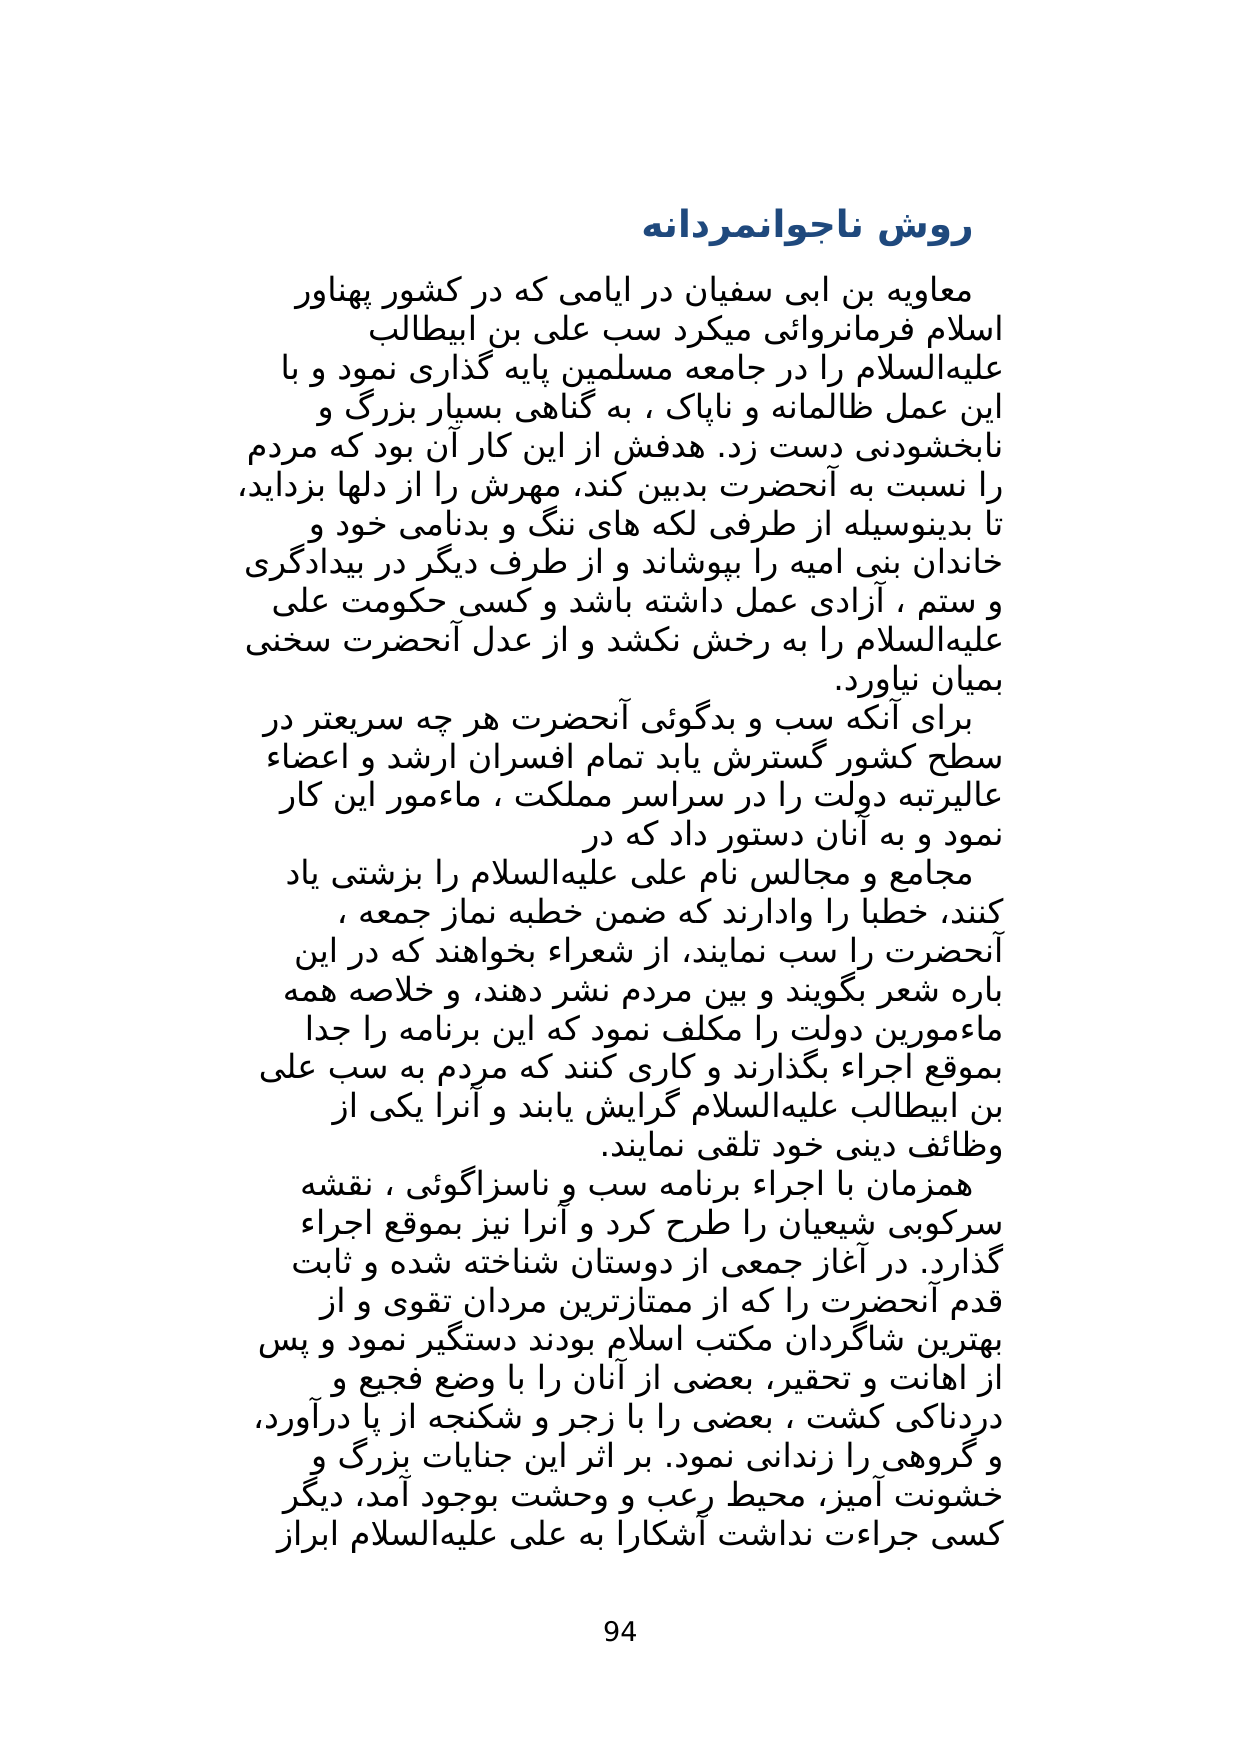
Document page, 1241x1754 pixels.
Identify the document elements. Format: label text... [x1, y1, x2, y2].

subtitle روش ناجوانمردانه [236, 202, 1004, 246]
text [236, 1164, 1004, 1553]
text معاویه بن ابی سفیان در ایامی که در کشور پهناور اسلام فرمانروائی میکرد سب علی بن ابیطالب عليه‌السلام را در جامعه مسلمین پایه گذاری نمود و با این عمل ظالمانه و ناپاک ، به گناهی بسیار بزرگ و نابخشودنی دست زد. هدفش از این کار آن بود که مردم را نسبت به آنحضرت بدبین کند، مهرش را از دلها بزداید، تا بدینوسیله از طرفی لکه های ننگ و بدنامی خود و خاندان بنی امیه را بپوشاند و از طرف دیگر در بیدادگری و ستم ، آزادی عمل داشته باشد و کسی حکومت علی عليه‌السلام را به رخش نکشد و از عدل آنحضرت سخنی بمیان نیاورد. [236, 271, 1004, 698]
text برای آنکه سب و بدگوئی آنحضرت هر چه سریعتر در سطح کشور گسترش یابد تمام افسران ارشد و اعضاء عالیرتبه دولت را در سراسر مملکت ، ماءمور این کار نمود و به آنان دستور داد که در [236, 698, 1004, 854]
text مجامع و مجالس نام علی عليه‌السلام را بزشتی یاد کنند، خطبا را وادارند که ضمن خطبه نماز جمعه ، آنحضرت را سب نمایند، از شعراء بخواهند که در این باره شعر بگویند و بین مردم نشر دهند، و خلاصه همه ماءمورین دولت را مکلف نمود که این برنامه را جدا بموقع اجراء بگذارند و کاری کنند که مردم به سب علی بن ابیطالب عليه‌السلام گرایش یابند و آنرا یکی از وظائف دینی خود تلقی نمایند. [236, 854, 1004, 1164]
